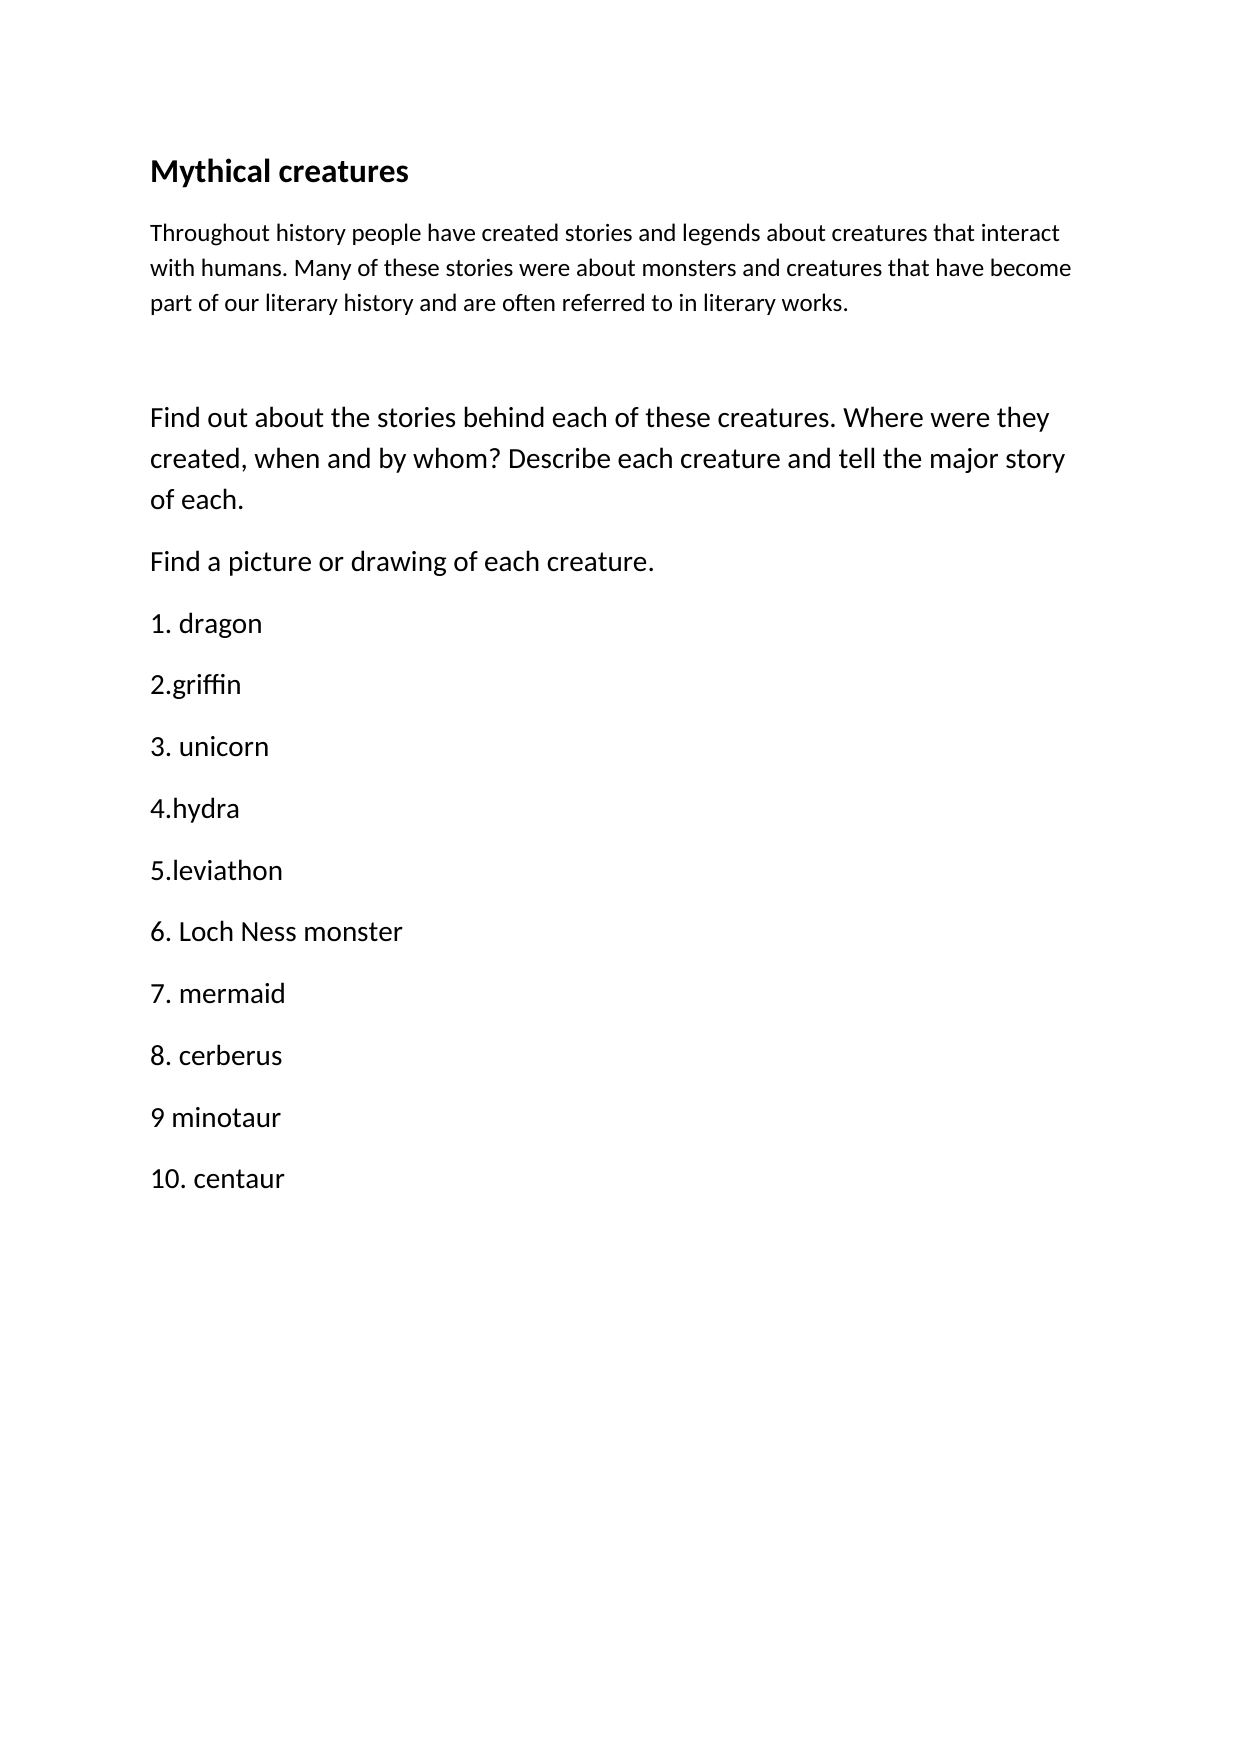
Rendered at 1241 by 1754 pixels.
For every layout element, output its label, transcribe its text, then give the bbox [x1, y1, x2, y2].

text Throughout history people have created stories and legends about creatures that interact with humans. Many of these stories were about monsters and creatures that have become part of our literary history and are often referred to in literary works. [150, 218, 1090, 318]
text Find a picture or drawing of each creature. [150, 543, 1090, 578]
text 3. unicorn [150, 728, 1090, 764]
text 10. centaur [150, 1161, 1090, 1196]
text 5.leviathon [150, 852, 1090, 887]
text 4.hydra [150, 790, 1090, 826]
text 2.griffin [150, 666, 1090, 702]
text 1. dragon [150, 605, 1090, 640]
text 6. Loch Ness monster [150, 913, 1090, 949]
text Mythical creatures [150, 150, 1090, 191]
text 9 minotaur [150, 1099, 1090, 1134]
text 7. mermaid [150, 975, 1090, 1011]
text 8. cerberus [150, 1037, 1090, 1073]
text Find out about the stories behind each of these creatures. Where were they created, when and by whom? Describe each creature and tell the major story of each. [150, 399, 1090, 517]
